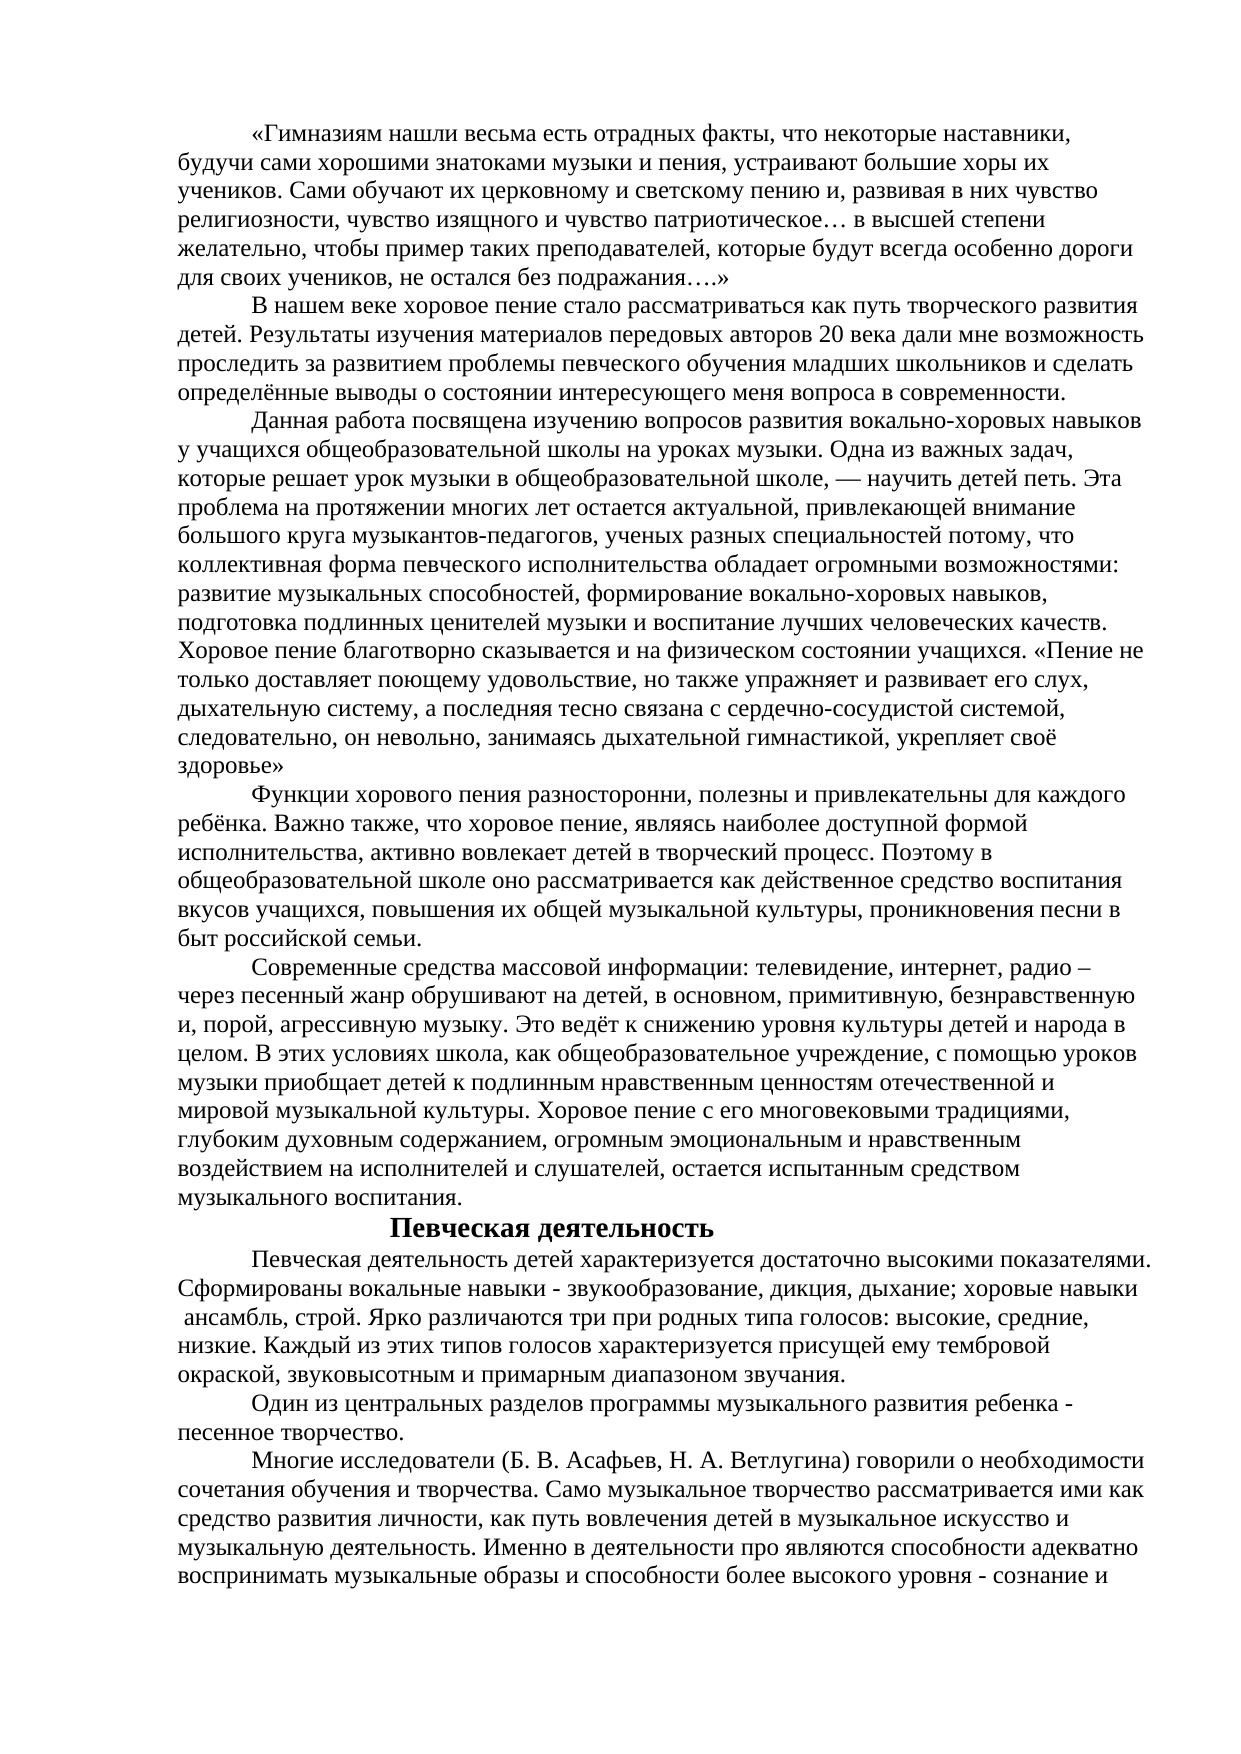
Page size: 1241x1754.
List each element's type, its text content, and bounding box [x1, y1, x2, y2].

text Современные средства массовой информации: телевидение, интернет, радио – через песенный жанр обрушивают на детей, в основном, примитивную, безнравственную и, порой, агрессивную музыку. Это ведёт к снижению уровня культуры детей и народа в целом. В этих условиях школа, как общеобразовательное учреждение, с помощью уроков музыки приобщает детей к подлинным нравственным ценностям отечественной и мировой музыкальной культуры. Хоровое пение с его многовековыми традициями, глубоким духовным содержанием, огромным эмоциональным и нравственным воздействием на исполнителей и слушателей, остается испытанным средством музыкального воспитания. [177, 952, 1152, 1211]
text В нашем веке хоровое пение стало рассматриваться как путь творческого развития детей. Результаты изучения материалов передовых авторов 20 века дали мне возможность проследить за развитием проблемы певческого обучения младших школьников и сделать определённые выводы о состоянии интересующего меня вопроса в современности. [177, 291, 1152, 406]
text Певческая деятельность [177, 1211, 1152, 1244]
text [177, 1445, 1152, 1589]
text Функции хорового пения разносторонни, полезны и привлекательны для каждого ребёнка. Важно также, что хоровое пение, являясь наиболее доступной формой исполнительства, активно вовлекает детей в творческий процесс. Поэтому в общеобразовательной школе оно рассматривается как действенное средство воспитания вкусов учащихся, повышения их общей музыкальной культуры, проникновения песни в быт российской семьи. [177, 779, 1152, 952]
text Один из центральных разделов программы музыкального развития ребенка - песенное творчество. [177, 1388, 1152, 1445]
text Певческая деятельность детей характеризуется достаточно высокими показателями. Сформированы вокальные навыки - звукообразование, дикция, дыхание; хоровые навыки ансамбль, строй. Ярко различаются три при родных типа голосов: высокие, средние, низкие. Каждый из этих типов голосов характеризуется присущей ему тембровой окраской, звуковысотным и примарным диапазоном звучания. [177, 1244, 1152, 1388]
text «Гимназиям нашли весьма есть отрадных факты, что некоторые наставники, будучи сами хорошими знатоками музыки и пения, устраивают большие хоры их учеников. Сами обучают их церковному и светскому пению и, развивая в них чувство религиозности, чувство изящного и чувство патриотическое… в высшей степени желательно, чтобы пример таких преподавателей, которые будут всегда особенно дороги для своих учеников, не остался без подражания….» [177, 118, 1152, 291]
text Данная работа посвящена изучению вопросов развития вокально-хоровых навыков у учащихся общеобразовательной школы на уроках музыки. Одна из важных задач, которые решает урок музыки в общеобразовательной школе, — научить детей петь. Эта проблема на протяжении многих лет остается актуальной, привлекающей внимание большого круга музыкантов-педагогов, ученых разных специальностей потому, что коллективная форма певческого исполнительства обладает огромными возможностями: развитие музыкальных способностей, формирование вокально-хоровых навыков, подготовка подлинных ценителей музыки и воспитание лучших человеческих качеств. Хоровое пение благотворно сказывается и на физическом состоянии учащихся. «Пение не только доставляет поющему удовольствие, но также упражняет и развивает его слух, дыхательную систему, а последняя тесно связана с сердечно-сосудистой системой, следовательно, он невольно, занимаясь дыхательной гимнастикой, укрепляет своё здоровье» [177, 406, 1152, 779]
